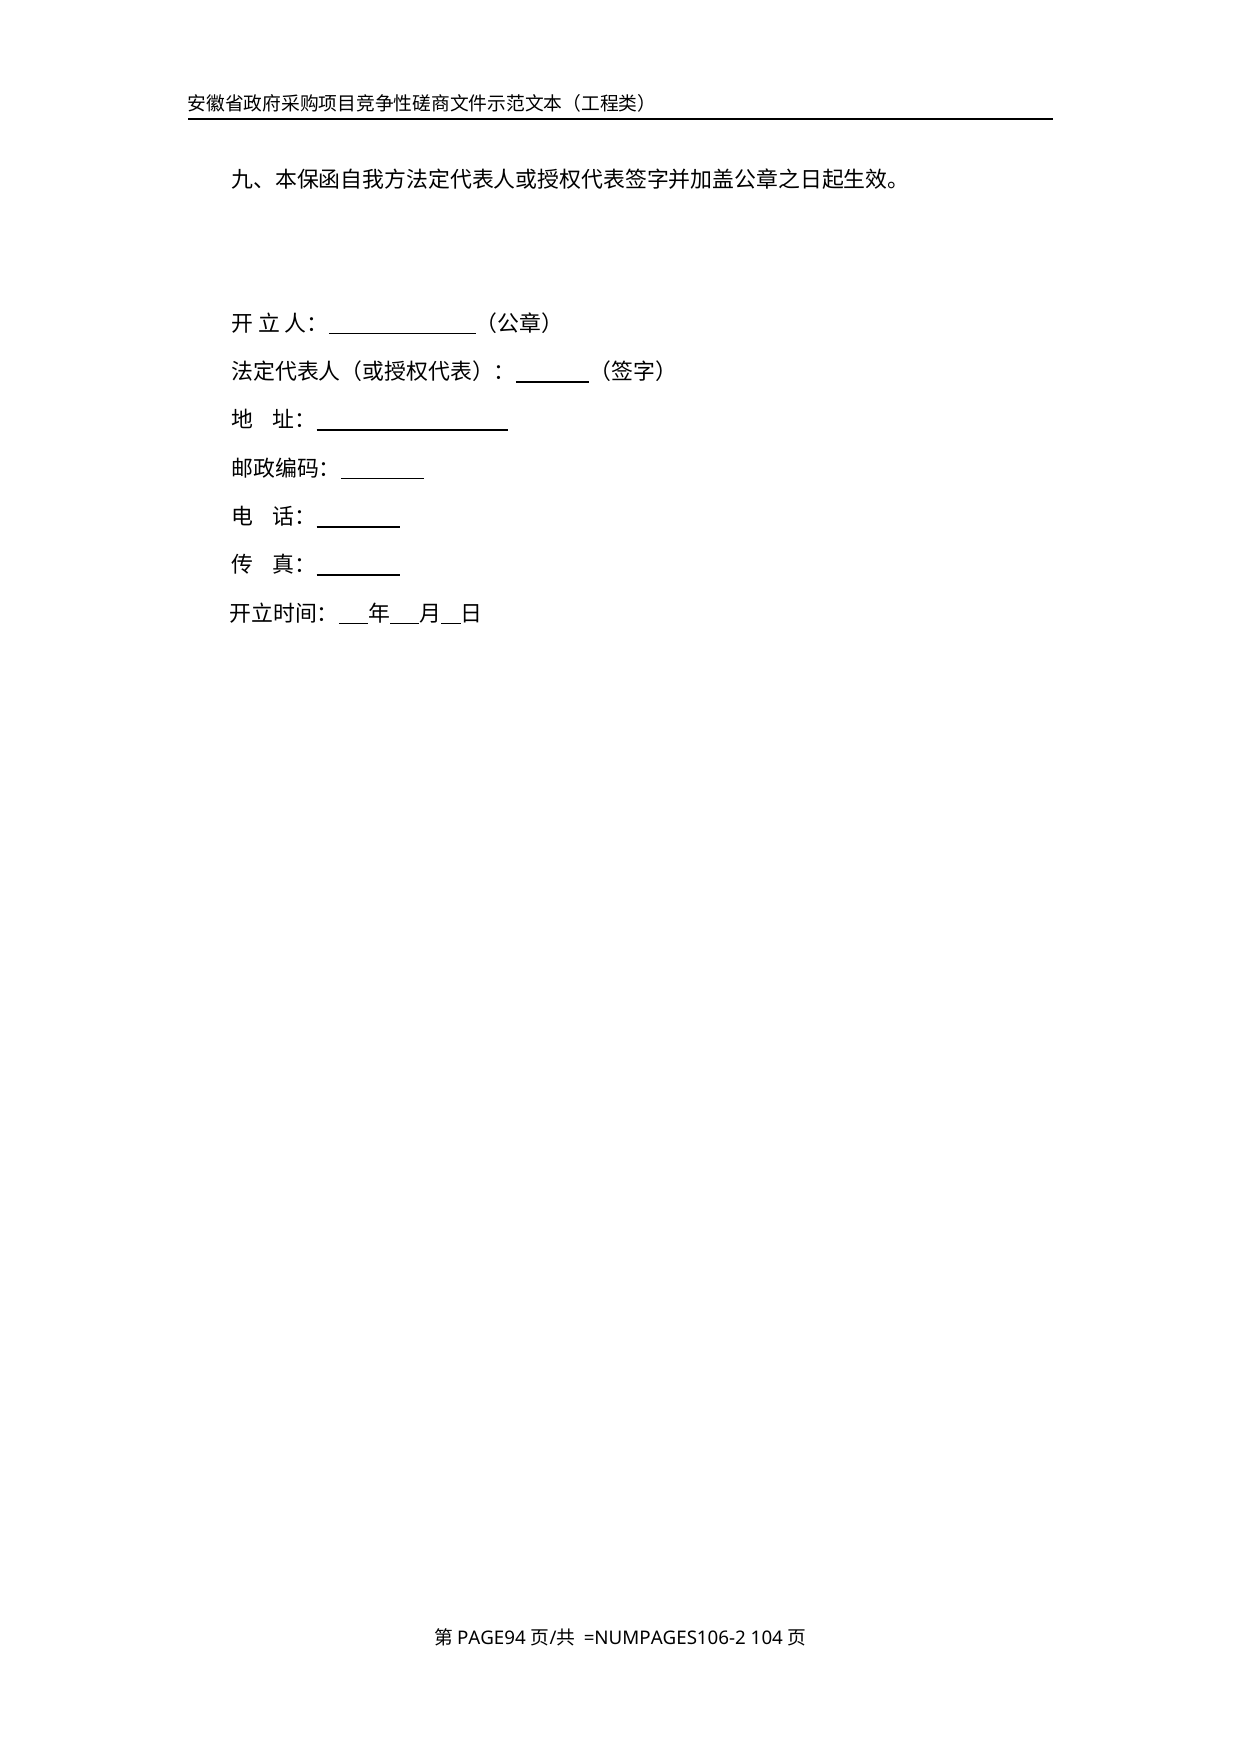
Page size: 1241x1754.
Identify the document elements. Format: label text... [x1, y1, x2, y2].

text 邮政编码： [187, 450, 1053, 483]
text 开 立 人： （公章） [187, 305, 1053, 338]
text 九、本保函自我方法定代表人或授权代表签字并加盖公章之日起生效。 [187, 162, 1053, 194]
text 传 真： [187, 547, 1053, 579]
text 地 址： [187, 402, 1053, 434]
text 电 话： [187, 498, 1053, 531]
text 法定代表人（或授权代表）： （签字） [187, 353, 1053, 386]
text 开立时间： 年 月 日 [229, 595, 1053, 628]
